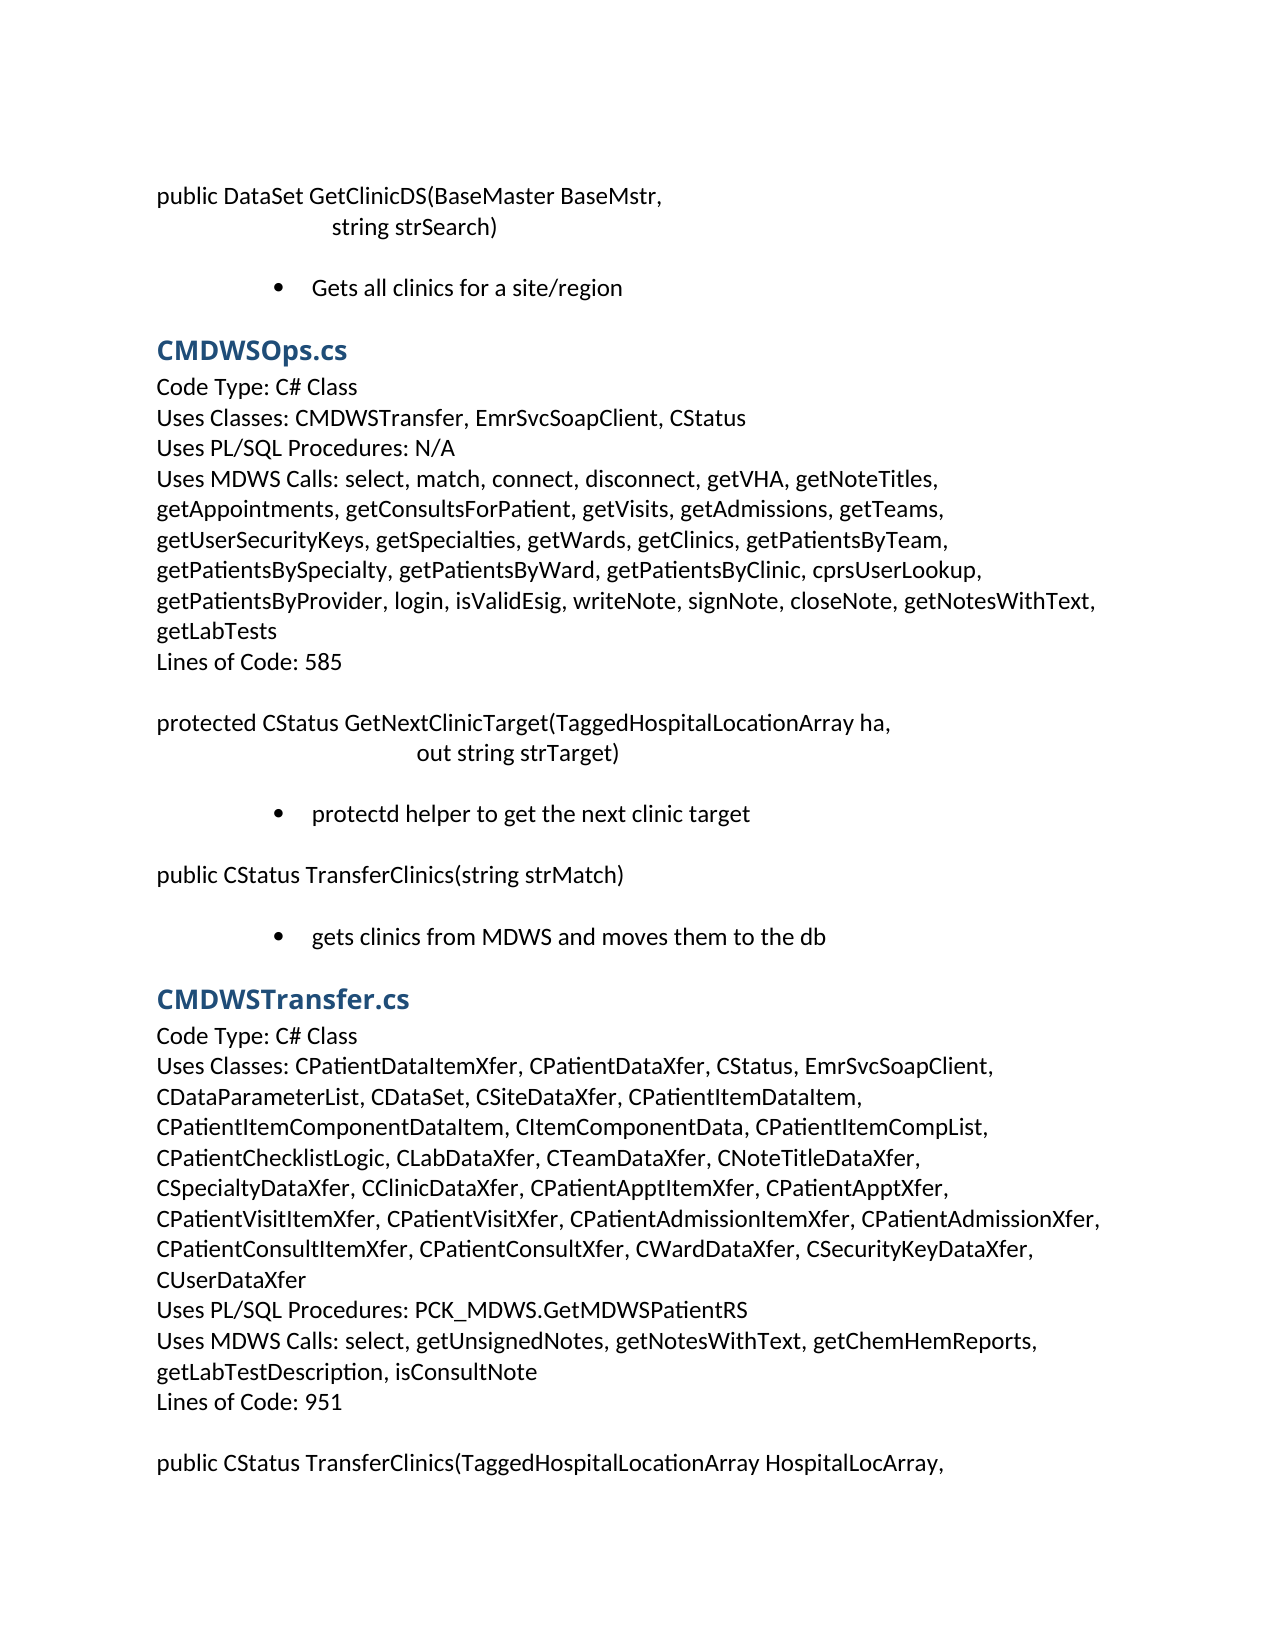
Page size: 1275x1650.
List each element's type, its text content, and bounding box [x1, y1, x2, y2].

text public CStatus TransferClinics(string strMatch) [156, 860, 1118, 890]
text public CStatus TransferClinics(TaggedHospitalLocationArray HospitalLocArray, [156, 1447, 1118, 1478]
text string strSearch) [156, 211, 1118, 242]
text Lines of Code: 951 [156, 1386, 1118, 1417]
text protected CStatus GetNextClinicTarget(TaggedHospitalLocationArray ha, [156, 707, 1118, 738]
list gets clinics from MDWS and moves them to the db [274, 921, 1118, 951]
text Uses PL/SQL Procedures: PCK_MDWS.GetMDWSPatientRS [156, 1295, 1118, 1325]
text Uses PL/SQL Procedures: N/A [156, 432, 1118, 463]
text Code Type: C# Class [156, 1020, 1118, 1051]
list protectd helper to get the next clinic target [274, 799, 1118, 829]
text Uses Classes: CMDWSTransfer, EmrSvcSoapClient, CStatus [156, 402, 1118, 432]
text public DataSet GetClinicDS(BaseMaster BaseMstr, [156, 181, 1118, 211]
text Code Type: C# Class [156, 371, 1118, 402]
subtitle CMDWSTransfer.cs [156, 980, 1118, 1017]
subtitle CMDWSOps.cs [156, 332, 1118, 368]
text Uses MDWS Calls: select, getUnsignedNotes, getNotesWithText, getChemHemReports, getLabTestDescription, isConsultNote [156, 1325, 1118, 1386]
text Uses Classes: CPatientDataItemXfer, CPatientDataXfer, CStatus, EmrSvcSoapClient, CDataParameterList, CDataSet, CSiteDataXfer, CPatientItemDataItem, CPatientItemComponentDataItem, CItemComponentData, CPatientItemCompList, CPatientChecklistLogic, CLabDataXfer, CTeamDataXfer, CNoteTitleDataXfer, CSpecialtyDataXfer, CClinicDataXfer, CPatientApptItemXfer, CPatientApptXfer, CPatientVisitItemXfer, CPatientVisitXfer, CPatientAdmissionItemXfer, CPatientAdmissionXfer, CPatientConsultItemXfer, CPatientConsultXfer, CWardDataXfer, CSecurityKeyDataXfer, CUserDataXfer [156, 1051, 1118, 1295]
text out string strTarget) [156, 738, 1118, 768]
text Uses MDWS Calls: select, match, connect, disconnect, getVHA, getNoteTitles, getAppointments, getConsultsForPatient, getVisits, getAdmissions, getTeams, getUserSecurityKeys, getSpecialties, getWards, getClinics, getPatientsByTeam, getPatientsBySpecialty, getPatientsByWard, getPatientsByClinic, cprsUserLookup, getPatientsByProvider, login, isValidEsig, writeNote, signNote, closeNote, getNotesWithText, getLabTests [156, 463, 1118, 646]
text Lines of Code: 585 [156, 646, 1118, 677]
list Gets all clinics for a site/region [274, 272, 1118, 303]
